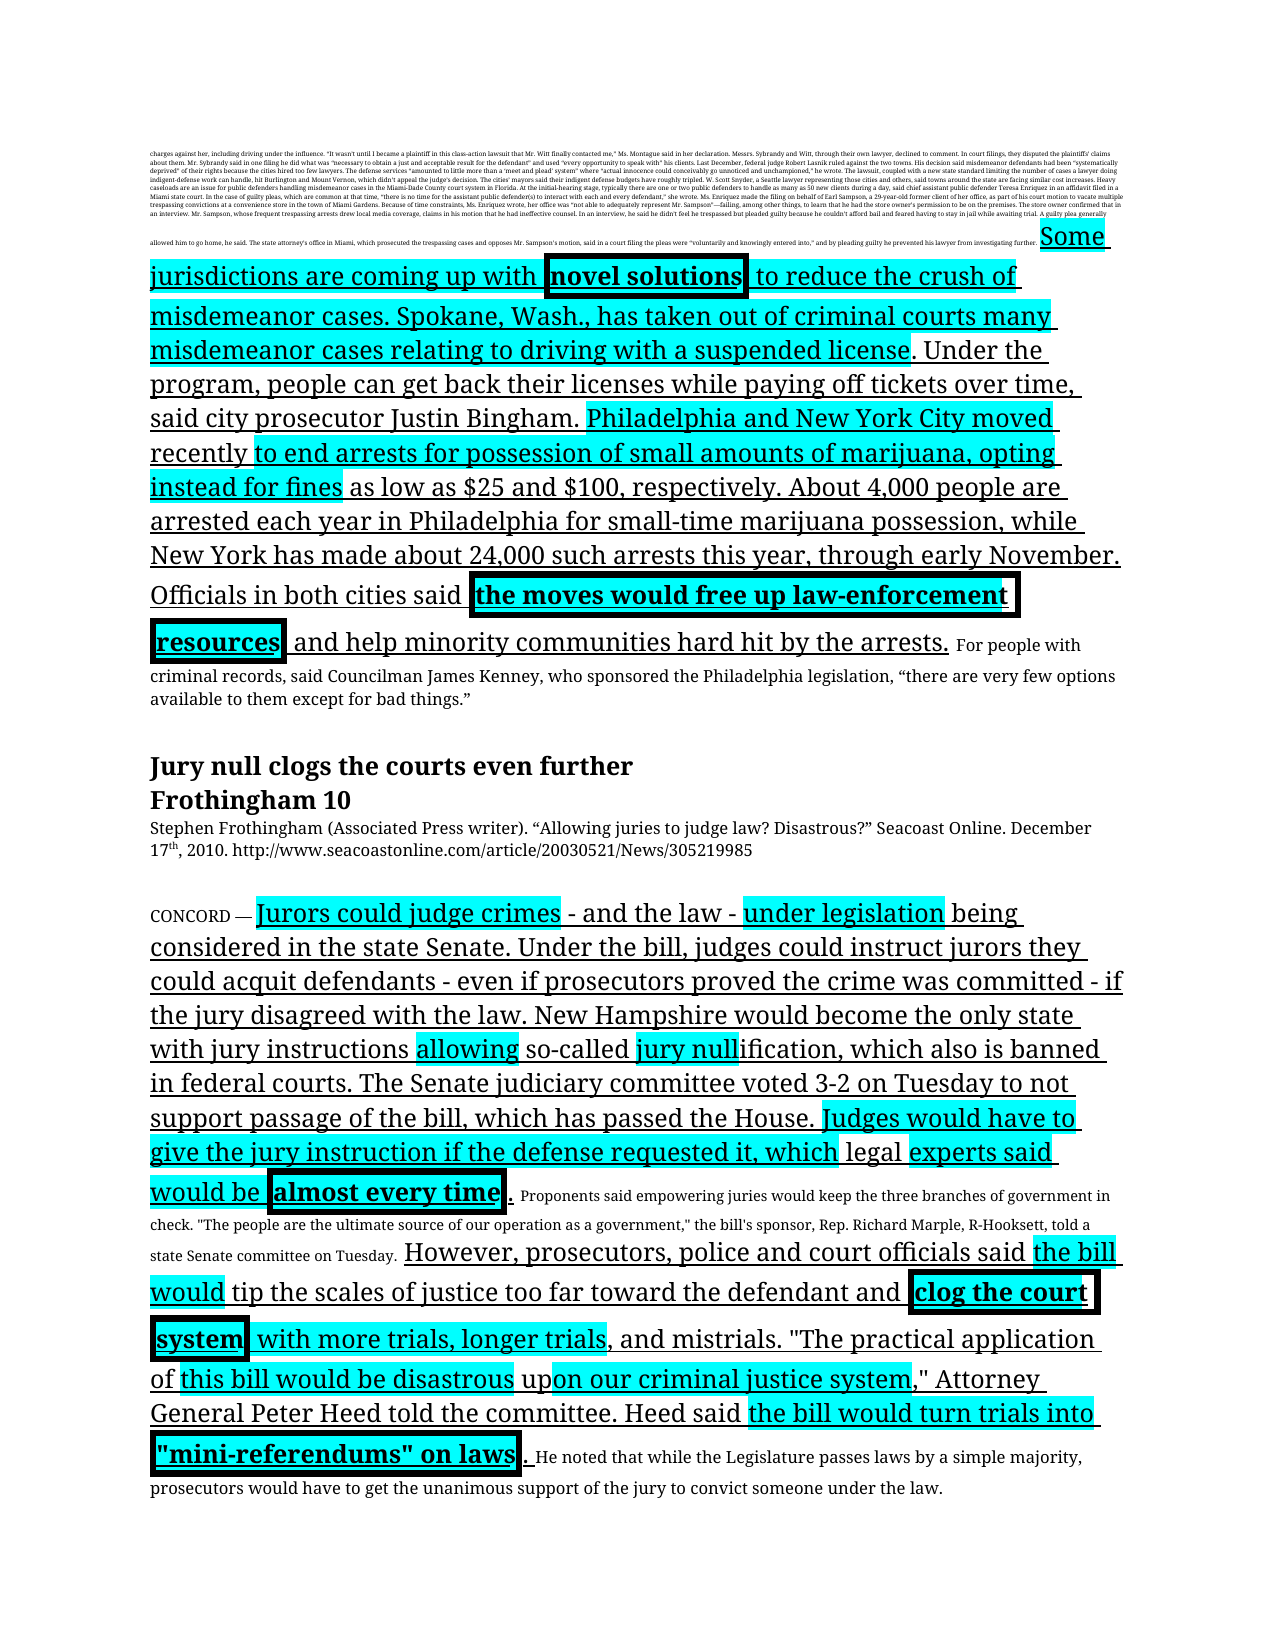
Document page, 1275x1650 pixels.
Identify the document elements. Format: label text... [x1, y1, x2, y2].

text CONCORD — Jurors could judge crimes - and the law - under legislation being considered in the state Senate. Under the bill, judges could instruct jurors they could acquit defendants - even if prosecutors proved the crime was committed - if the jury disagreed with the law. New Hampshire would become the only state with jury instructions allowing so-called jury nullification, which also is banned in federal courts. The Senate judiciary committee voted 3-2 on Tuesday to not support passage of the bill, which has passed the House. Judges would have to give the jury instruction if the defense requested it, which legal experts said would be almost every time. Proponents said empowering juries would keep the three branches of government in check. "The people are the ultimate source of our operation as a government," the bill's sponsor, Rep. Richard Marple, R-Hooksett, told a state Senate committee on Tuesday. However, prosecutors, police and court officials said the bill would tip the scales of justice too far toward the defendant and clog the court system with more trials, longer trials, and mistrials. "The practical application of this bill would be disastrous upon our criminal justice system," Attorney General Peter Heed told the committee. Heed said the bill would turn trials into "mini-referendums" on laws. He noted that while the Legislature passes laws by a simple majority, prosecutors would have to get the unanimous support of the jury to convict someone under the law. [150, 896, 1125, 1499]
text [150, 150, 1125, 710]
subtitle Jury null clogs the courts even further [150, 748, 1125, 782]
text Frothingham 10 [150, 782, 1125, 816]
text Stephen Frothingham (Associated Press writer). “Allowing juries to judge law? Disastrous?” Seacoast Online. December 17th, 2010. http://www.seacoastonline.com/article/20030521/News/305219985 [150, 816, 1125, 862]
